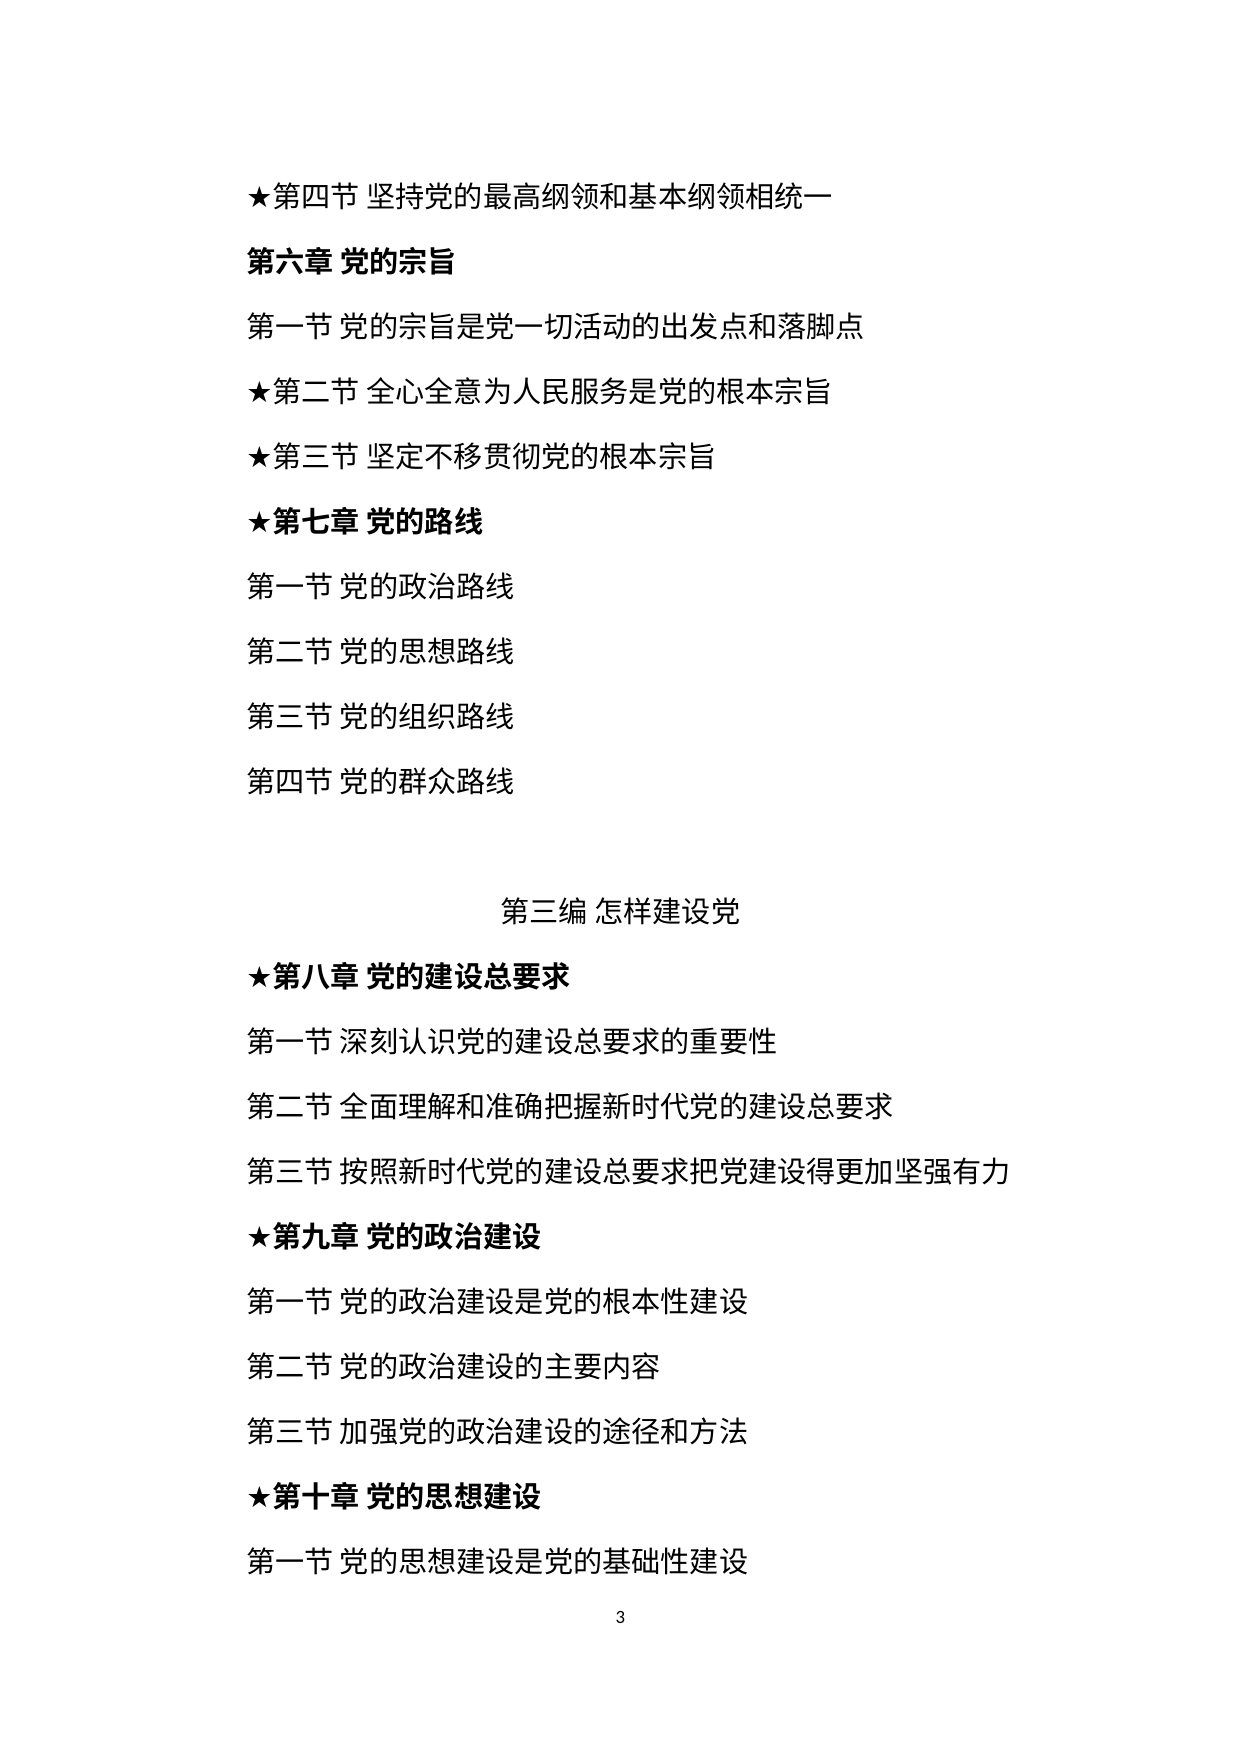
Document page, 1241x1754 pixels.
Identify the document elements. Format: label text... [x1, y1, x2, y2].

text 第二节 党的政治建设的主要内容 [187, 1332, 1053, 1397]
text 第一节 党的思想建设是党的基础性建设 [187, 1527, 1053, 1592]
text 第二节 全面理解和准确把握新时代党的建设总要求 [187, 1072, 1053, 1137]
text 第三编 怎样建设党 [187, 877, 1053, 942]
text 第二节 党的思想路线 [187, 617, 1053, 682]
text ★第四节 坚持党的最高纲领和基本纲领相统一 [187, 162, 1053, 227]
text ★第七章 党的路线 [187, 487, 1053, 552]
text ★第八章 党的建设总要求 [187, 942, 1053, 1007]
text 第一节 党的宗旨是党一切活动的出发点和落脚点 [187, 292, 1053, 357]
text 第一节 党的政治建设是党的根本性建设 [187, 1267, 1053, 1332]
text 第三节 加强党的政治建设的途径和方法 [187, 1397, 1053, 1462]
text 第一节 深刻认识党的建设总要求的重要性 [187, 1007, 1053, 1072]
text 第六章 党的宗旨 [187, 227, 1053, 292]
text ★第三节 坚定不移贯彻党的根本宗旨 [187, 422, 1053, 487]
text 第三节 按照新时代党的建设总要求把党建设得更加坚强有力 [187, 1137, 1053, 1202]
text 第四节 党的群众路线 [187, 747, 1053, 812]
text 第一节 党的政治路线 [187, 552, 1053, 617]
text ★第二节 全心全意为人民服务是党的根本宗旨 [187, 357, 1053, 422]
text 第三节 党的组织路线 [187, 682, 1053, 747]
text ★第十章 党的思想建设 [187, 1462, 1053, 1527]
text ★第九章 党的政治建设 [187, 1202, 1053, 1267]
